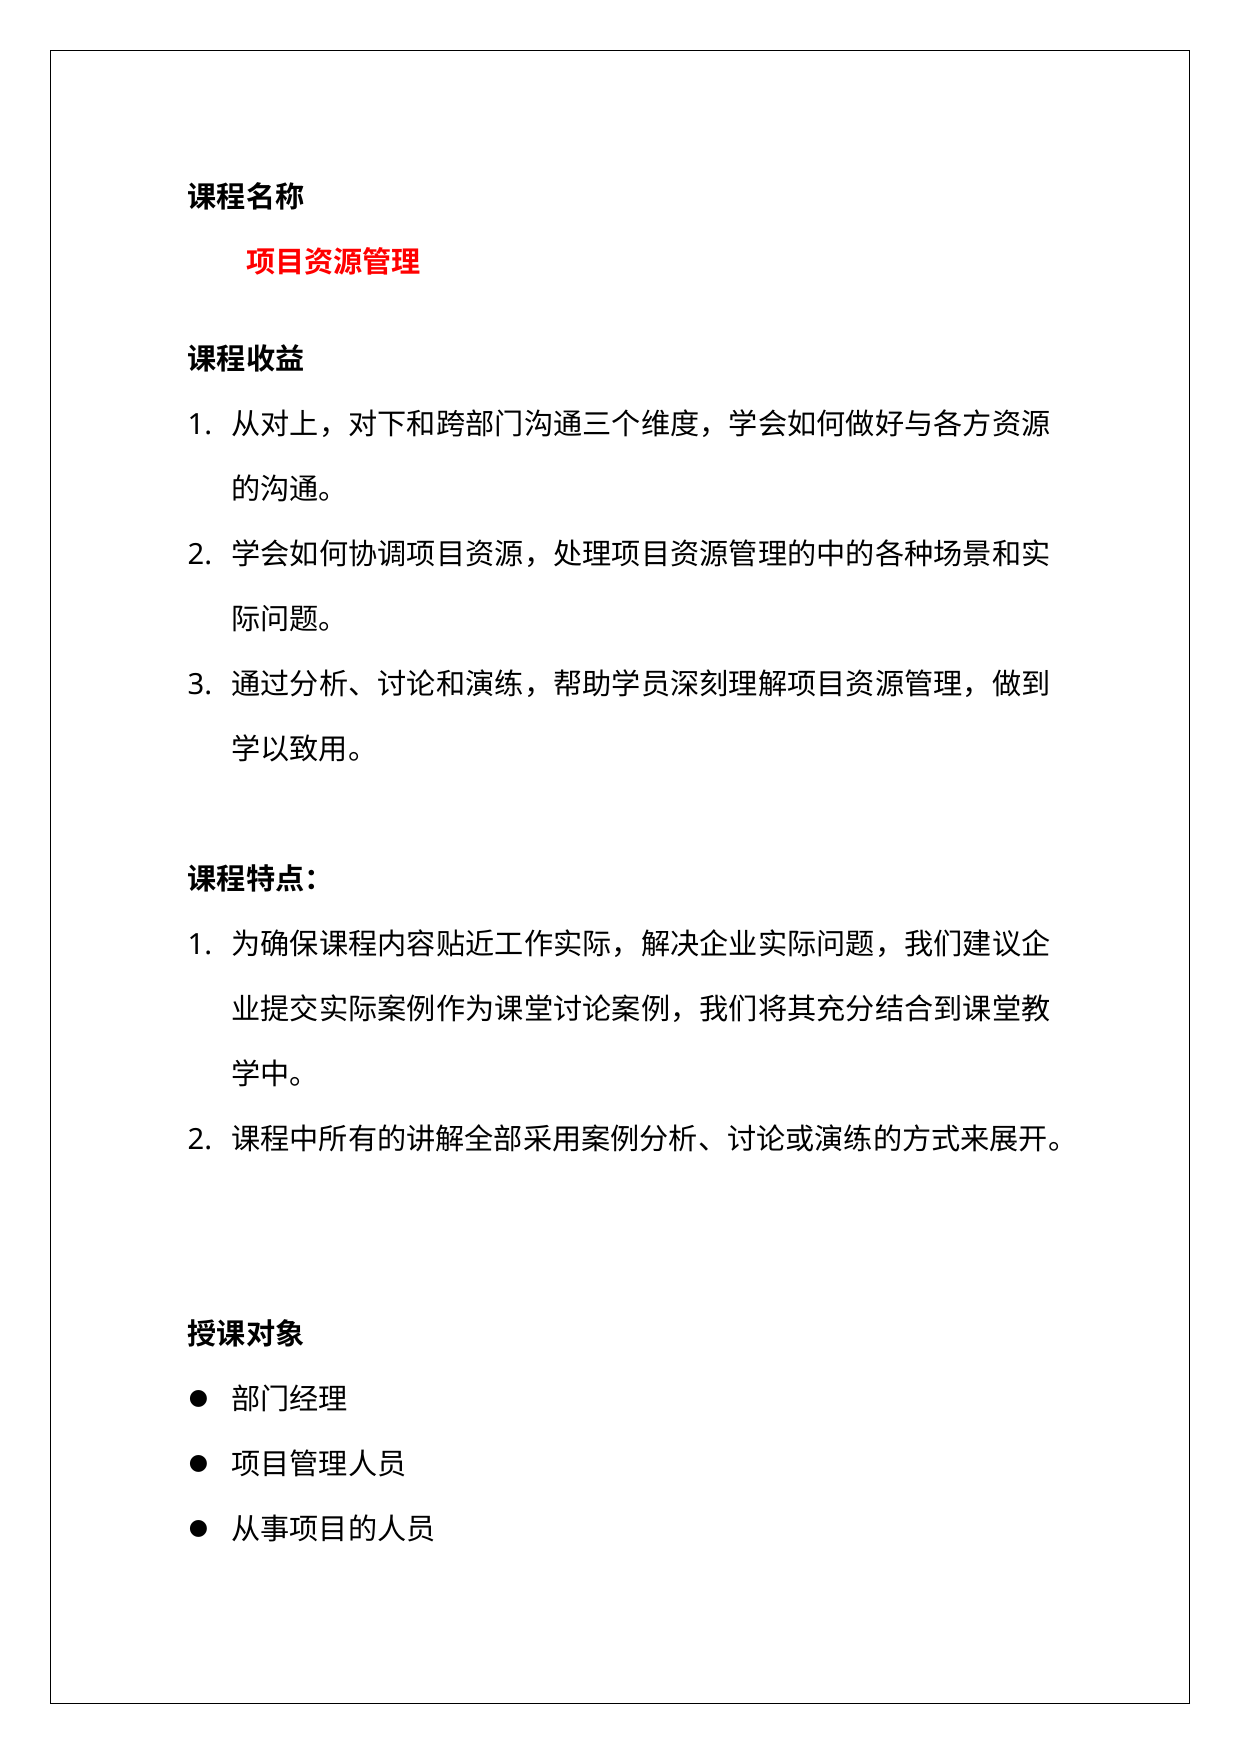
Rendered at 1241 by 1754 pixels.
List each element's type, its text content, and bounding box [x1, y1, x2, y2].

list 为确保课程内容贴近工作实际，解决企业实际问题，我们建议企业提交实际案例作为课堂讨论案例，我们将其充分结合到课堂教学中。 [187, 909, 1053, 1104]
list 项目管理人员 [187, 1429, 1053, 1494]
text 课程特点： [187, 844, 1053, 909]
text 课程名称 [187, 162, 1053, 227]
text 授课对象 [187, 1299, 1053, 1364]
list 通过分析、讨论和演练，帮助学员深刻理解项目资源管理，做到学以致用。 [187, 649, 1053, 779]
text 项目资源管理 [187, 227, 1053, 292]
list 课程中所有的讲解全部采用案例分析、讨论或演练的方式来展开。 [187, 1104, 1053, 1169]
list 部门经理 [187, 1364, 1053, 1429]
list 从对上，对下和跨部门沟通三个维度，学会如何做好与各方资源的沟通。 [187, 389, 1053, 519]
text 课程收益 [187, 324, 1053, 389]
list 学会如何协调项目资源，处理项目资源管理的中的各种场景和实际问题。 [187, 519, 1053, 649]
list 从事项目的人员 [187, 1494, 1053, 1559]
